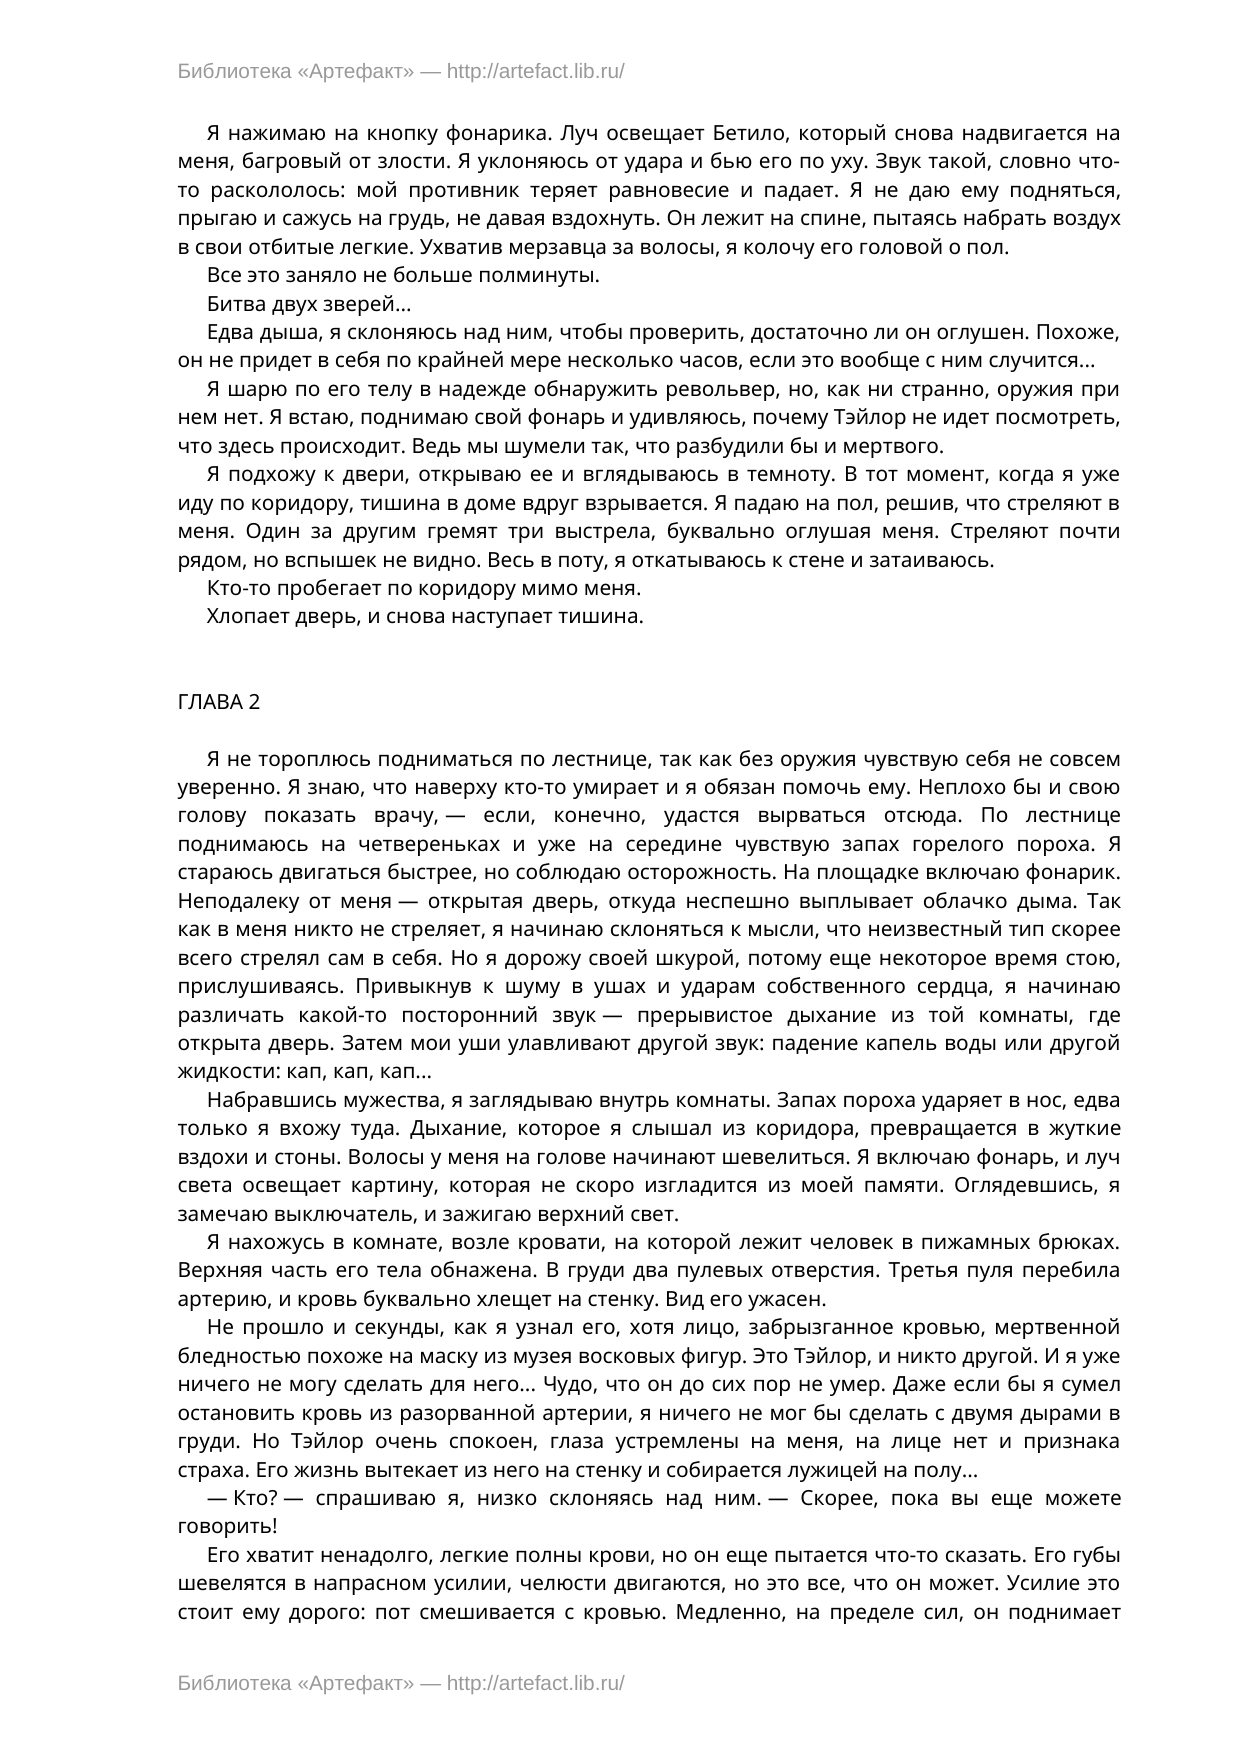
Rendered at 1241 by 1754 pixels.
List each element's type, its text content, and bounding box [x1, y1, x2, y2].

text Битва двух зверей... [177, 289, 1122, 317]
text Хлопает дверь, и снова наступает тишина. [177, 602, 1122, 630]
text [177, 1540, 1122, 1625]
text — Кто? — спрашиваю я, низко склоняясь над ним. — Скорее, пока вы еще можете говорить! [177, 1483, 1122, 1540]
text ГЛАВА 2 [177, 687, 1122, 715]
text Набравшись мужества, я заглядываю внутрь комнаты. Запах пороха ударяет в нос, едва только я вхожу туда. Дыхание, которое я слышал из коридора, превращается в жуткие вздохи и стоны. Волосы у меня на голове начинают шевелиться. Я включаю фонарь, и луч света освещает картину, которая не скоро изгладится из моей памяти. Оглядевшись, я замечаю выключатель, и зажигаю верхний свет. [177, 1085, 1122, 1227]
text Я нахожусь в комнате, возле кровати, на которой лежит человек в пижамных брюках. Верхняя часть его тела обнажена. В груди два пулевых отверстия. Третья пуля перебила артерию, и кровь буквально хлещет на стенку. Вид его ужасен. [177, 1227, 1122, 1312]
text Я не тороплюсь подниматься по лестнице, так как без оружия чувствую себя не совсем уверенно. Я знаю, что наверху кто-то умирает и я обязан помочь ему. Неплохо бы и свою голову показать врачу, — если, конечно, удастся вырваться отсюда. По лестнице поднимаюсь на четвереньках и уже на середине чувствую запах горелого пороха. Я стараюсь двигаться быстрее, но соблюдаю осторожность. На площадке включаю фонарик. Неподалеку от меня — открытая дверь, откуда неспешно выплывает облачко дыма. Так как в меня никто не стреляет, я начинаю склоняться к мысли, что неизвестный тип скорее всего стрелял сам в себя. Но я дорожу своей шкурой, потому еще некоторое время стою, прислушиваясь. Привыкнув к шуму в ушах и ударам собственного сердца, я начинаю различать какой-то посторонний звук — прерывистое дыхание из той комнаты, где открыта дверь. Затем мои уши улавливают другой звук: падение капель воды или другой жидкости: кап, кап, кап... [177, 744, 1122, 1085]
text Кто-то пробегает по коридору мимо меня. [177, 573, 1122, 602]
text Не прошло и секунды, как я узнал его, хотя лицо, забрызганное кровью, мертвенной бледностью похоже на маску из музея восковых фигур. Это Тэйлор, и никто другой. И я уже ничего не могу сделать для него... Чудо, что он до сих пор не умер. Даже если бы я сумел остановить кровь из разорванной артерии, я ничего не мог бы сделать с двумя дырами в груди. Но Тэйлор очень спокоен, глаза устремлены на меня, на лице нет и признака страха. Его жизнь вытекает из него на стенку и собирается лужицей на полу... [177, 1312, 1122, 1483]
text Я шарю по его телу в надежде обнаружить револьвер, но, как ни странно, оружия при нем нет. Я встаю, поднимаю свой фонарь и удивляюсь, почему Тэйлор не идет посмотреть, что здесь происходит. Ведь мы шумели так, что разбудили бы и мертвого. [177, 374, 1122, 459]
text Я нажимаю на кнопку фонарика. Луч освещает Бетило, который снова надвигается на меня, багровый от злости. Я уклоняюсь от удара и бью его по уху. Звук такой, словно что-то раскололось: мой противник теряет равновесие и падает. Я не даю ему подняться, прыгаю и сажусь на грудь, не давая вздохнуть. Он лежит на спине, пытаясь набрать воздух в свои отбитые легкие. Ухватив мерзавца за волосы, я колочу его головой о пол. [177, 118, 1122, 260]
text Все это заняло не больше полминуты. [177, 260, 1122, 289]
text Едва дыша, я склоняюсь над ним, чтобы проверить, достаточно ли он оглушен. Похоже, он не придет в себя по крайней мере несколько часов, если это вообще с ним случится... [177, 317, 1122, 374]
text Я подхожу к двери, открываю ее и вглядываюсь в темноту. В тот момент, когда я уже иду по коридору, тишина в доме вдруг взрывается. Я падаю на пол, решив, что стреляют в меня. Один за другим гремят три выстрела, буквально оглушая меня. Стреляют почти рядом, но вспышек не видно. Весь в поту, я откатываюсь к стене и затаиваюсь. [177, 459, 1122, 573]
